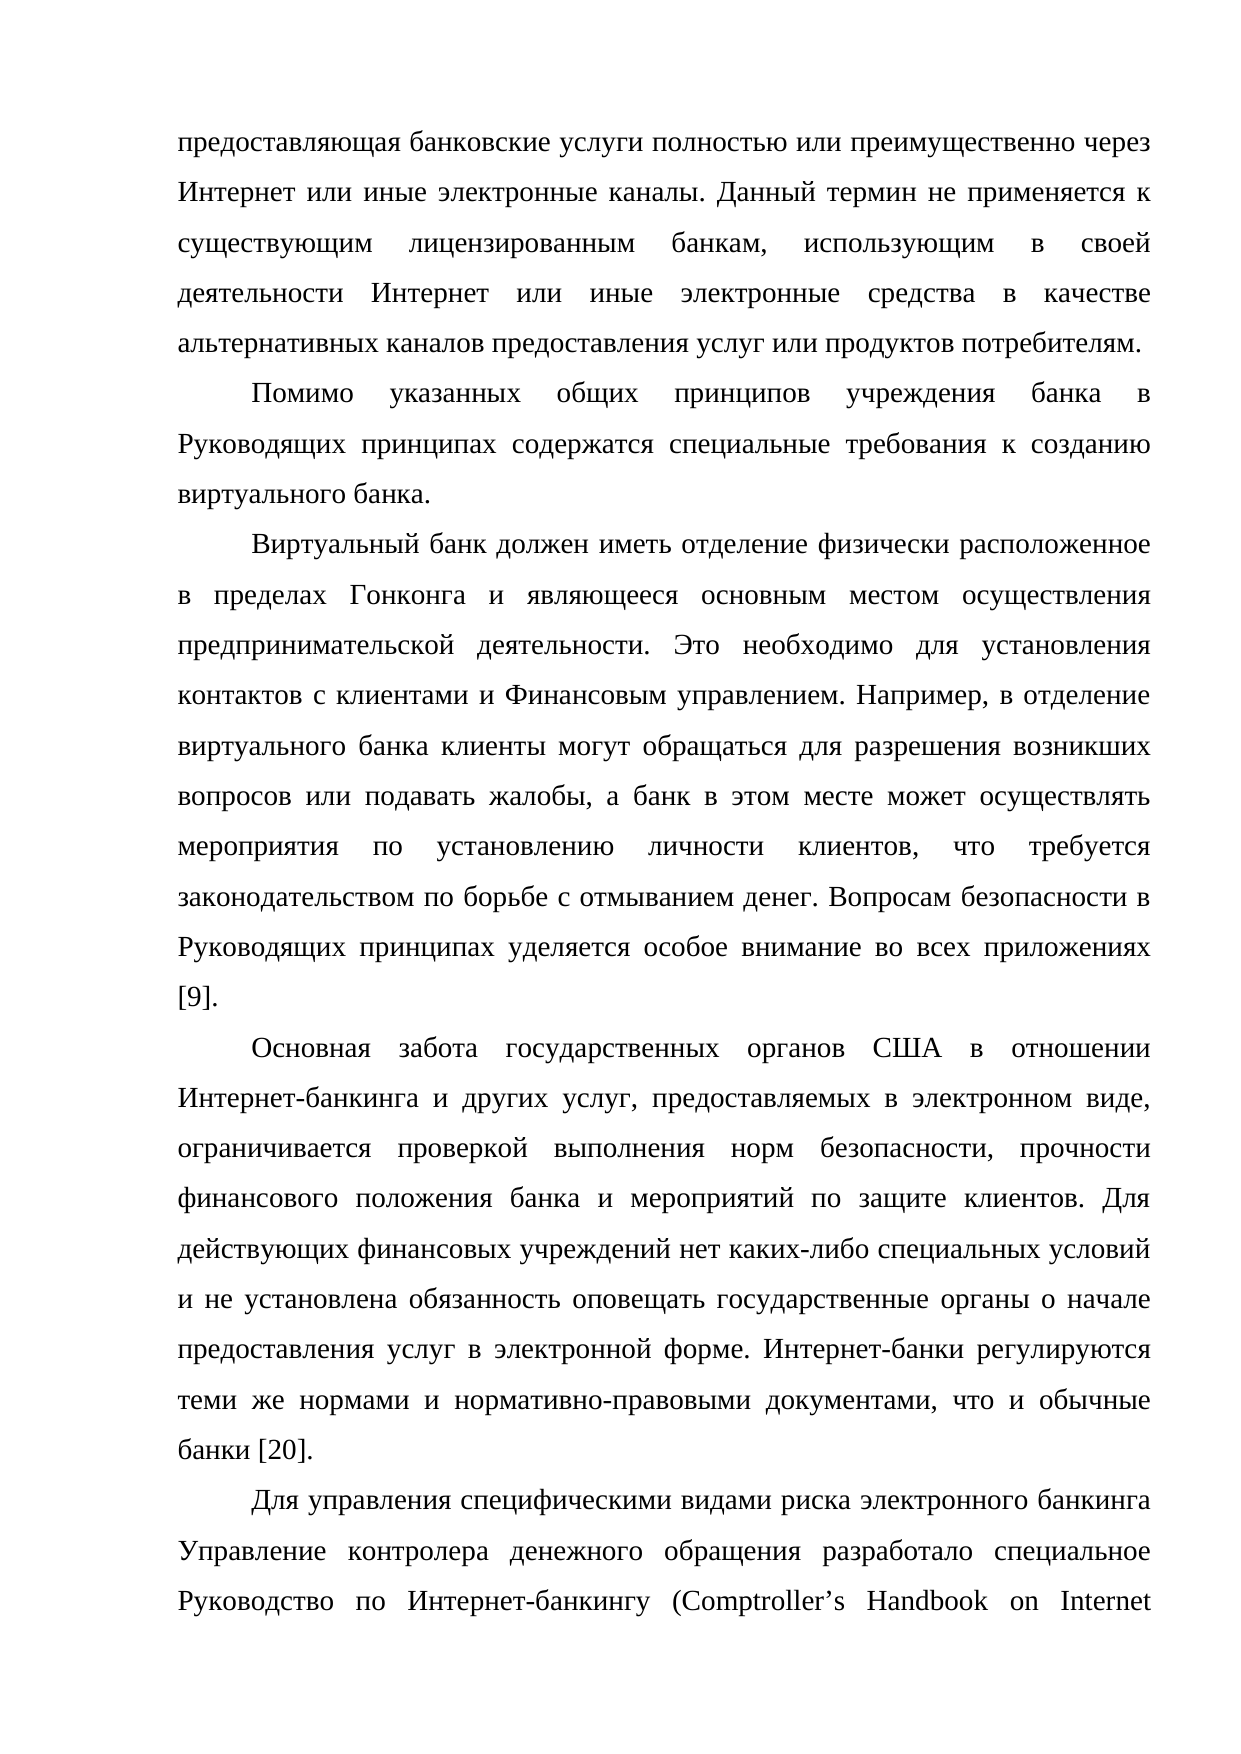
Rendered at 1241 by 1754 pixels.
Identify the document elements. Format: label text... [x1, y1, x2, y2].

text Виртуальный банк должен иметь отделение физически расположенное в пределах Гонконга и являющееся основным местом осуществления предпринимательской деятельности. Это необходимо для установления контактов с клиентами и Финансовым управлением. Например, в отделение виртуального банка клиенты могут обращаться для разрешения возникших вопросов или подавать жалобы, а банк в этом месте может осуществлять мероприятия по установлению личности клиентов, что требуется законодательством по борьбе с отмыванием денег. Вопросам безопасности в Руководящих принципах уделяется особое внимание во всех приложениях [9]. [177, 527, 1152, 1013]
text Помимо указанных общих принципов учреждения банка в Руководящих принципах содержатся специальные требования к созданию виртуального банка. [177, 376, 1152, 510]
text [177, 124, 1152, 359]
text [177, 1482, 1152, 1617]
text Основная забота государственных органов США в отношении Интернет-банкинга и других услуг, предоставляемых в электронном виде, ограничивается проверкой выполнения норм безопасности, прочности финансового положения банка и мероприятий по защите клиентов. Для действующих финансовых учреждений нет каких-либо специальных условий и не установлена обязанность оповещать государственные органы о начале предоставления услуг в электронной форме. Интернет-банки регулируются теми же нормами и нормативно-правовыми документами, что и обычные банки [20]. [177, 1030, 1152, 1466]
